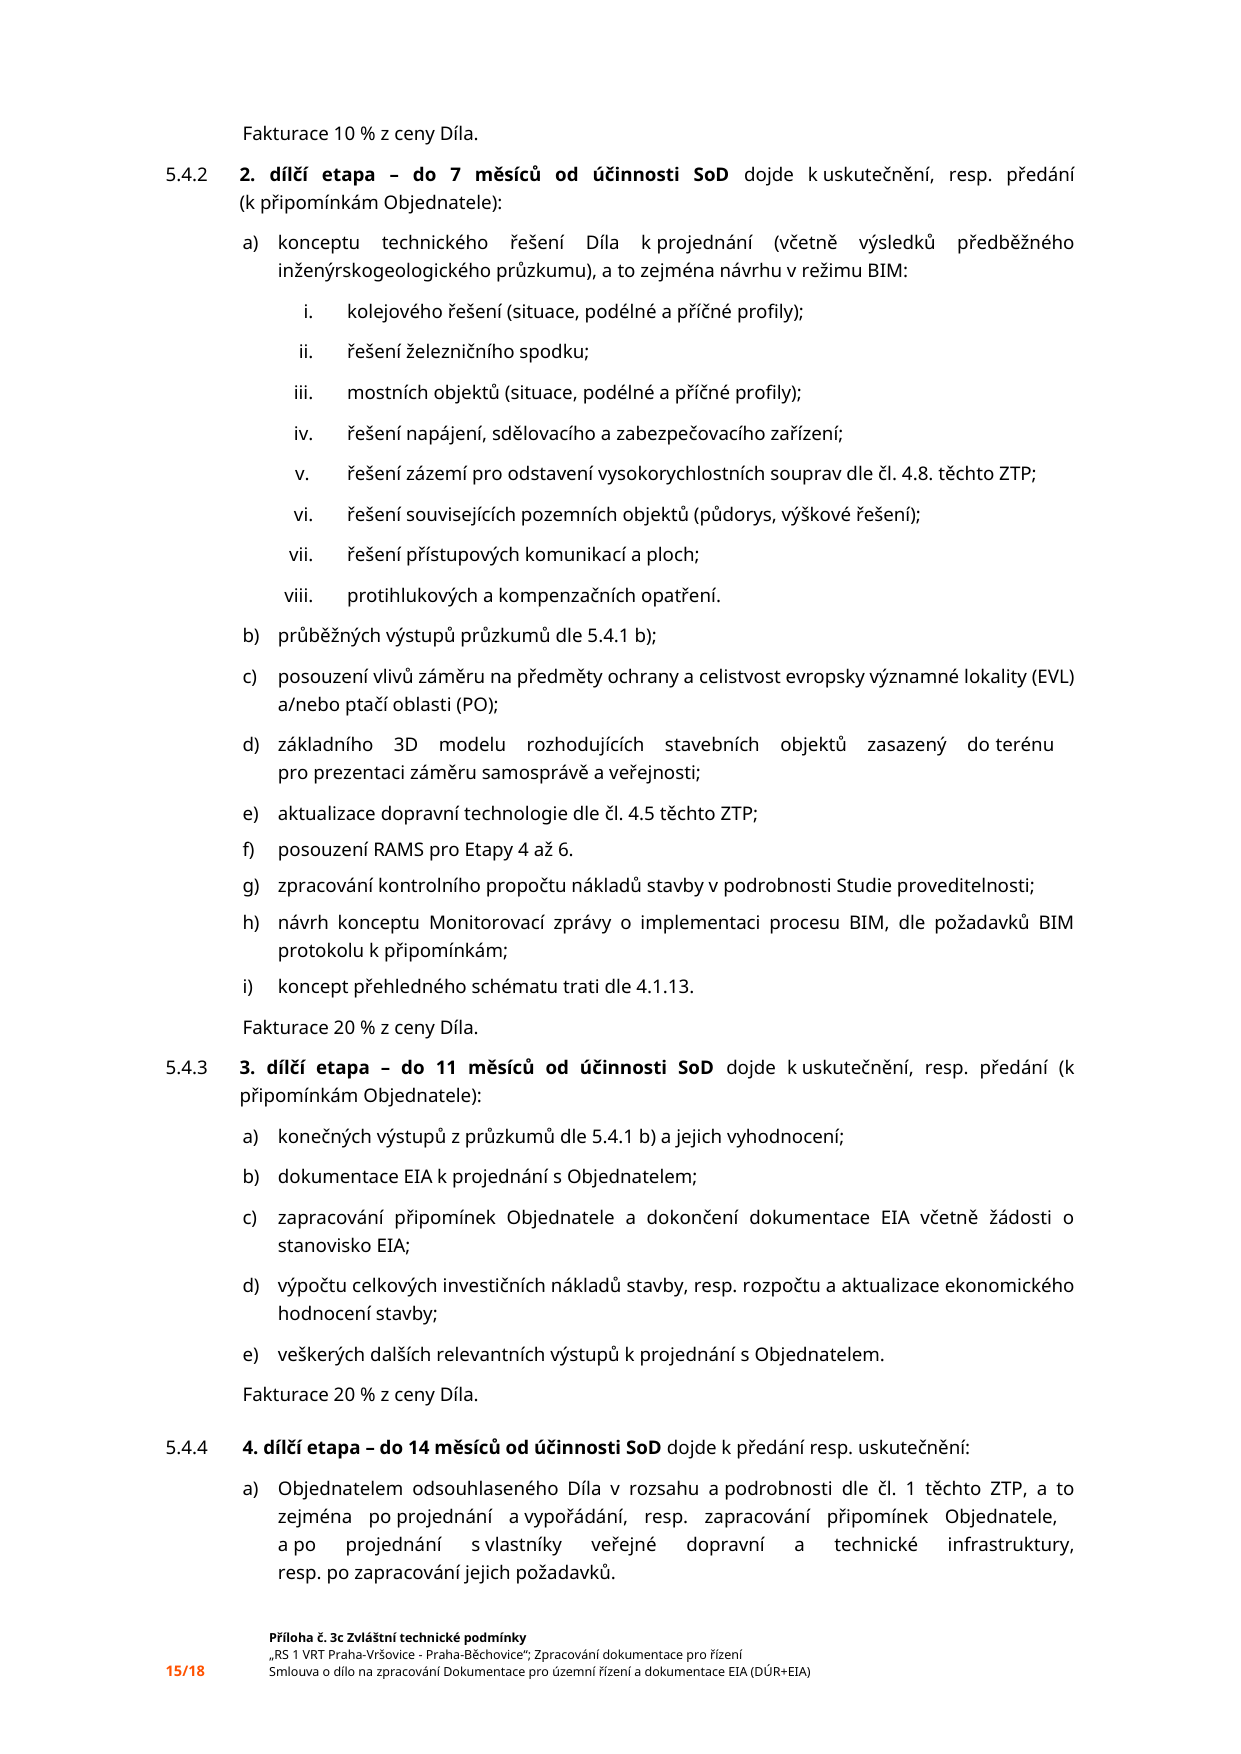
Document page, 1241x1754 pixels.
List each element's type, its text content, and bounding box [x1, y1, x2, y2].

text 4. dílčí etapa – do 14 měsíců od účinnosti SoD dojde k předání resp. uskutečnění: [165, 1435, 1075, 1460]
list řešení zázemí pro odstavení vysokorychlostních souprav dle čl. 4.8. těchto ZTP; [309, 460, 1075, 486]
list kolejového řešení (situace, podélné a příčné profily); [313, 298, 1075, 324]
list řešení železničního spodku; [313, 339, 1075, 364]
text 2. dílčí etapa – do 7 měsíců od účinnosti SoD dojde k uskutečnění, resp. předání (k připomínkám Objednatele): [165, 161, 1075, 215]
text aktualizace dopravní technologie dle čl. 4.5 těchto ZTP; [242, 800, 1075, 826]
text Fakturace 20 % z ceny Díla. [242, 1382, 1075, 1407]
list řešení přístupových komunikací a ploch; [313, 541, 1075, 567]
list dokumentace EIA k projednání s Objednatelem; [242, 1163, 1075, 1189]
list protihlukových a kompenzačních opatření. [313, 582, 1075, 607]
text koncept přehledného schématu trati dle 4.1.13. [242, 973, 1075, 999]
text Fakturace 20 % z ceny Díla. [242, 1014, 1075, 1039]
text výpočtu celkových investičních nákladů stavby, resp. rozpočtu a aktualizace ekonomického hodnocení stavby; [242, 1273, 1075, 1326]
text návrh konceptu Monitorovací zprávy o implementaci procesu BIM, dle požadavků BIM protokolu k připomínkám; [242, 909, 1075, 963]
list konceptu technického řešení Díla k projednání (včetně výsledků předběžného inženýrskogeologického průzkumu), a to zejména návrhu v režimu BIM: [242, 230, 1075, 283]
text veškerých dalších relevantních výstupů k projednání s Objednatelem. [242, 1341, 1075, 1367]
list řešení napájení, sdělovacího a zabezpečovacího zařízení; [313, 420, 1075, 445]
list zapracování připomínek Objednatele a dokončení dokumentace EIA včetně žádosti o stanovisko EIA; [242, 1204, 1075, 1258]
list Objednatelem odsouhlaseného Díla v rozsahu a podrobnosti dle čl. 1 těchto ZTP, a to zejména po projednání a vypořádání, resp. zapracování připomínek Objednatele, a po projednání s vlastníky veřejné dopravní a technické infrastruktury, resp. po zapracování jejich požadavků. [242, 1475, 1075, 1585]
list konečných výstupů z průzkumů dle 5.4.1 b) a jejich vyhodnocení; [242, 1123, 1075, 1148]
text průběžných výstupů průzkumů dle 5.4.1 b); [242, 622, 1075, 648]
text základního 3D modelu rozhodujících stavebních objektů zasazený do terénu pro prezentaci záměru samosprávě a veřejnosti; [242, 731, 1075, 785]
list řešení souvisejících pozemních objektů (půdorys, výškové řešení); [313, 501, 1075, 526]
text posouzení RAMS pro Etapy 4 až 6. [242, 836, 1075, 862]
text Fakturace 10 % z ceny Díla. [242, 121, 1075, 146]
text posouzení vlivů záměru na předměty ochrany a celistvost evropsky významné lokality (EVL) a/nebo ptačí oblasti (PO); [242, 663, 1075, 716]
text 3. dílčí etapa – do 11 měsíců od účinnosti SoD dojde k uskutečnění, resp. předání (k připomínkám Objednatele): [165, 1054, 1075, 1108]
text zpracování kontrolního propočtu nákladů stavby v podrobnosti Studie proveditelnosti; [242, 873, 1075, 898]
list mostních objektů (situace, podélné a příčné profily); [313, 379, 1075, 405]
